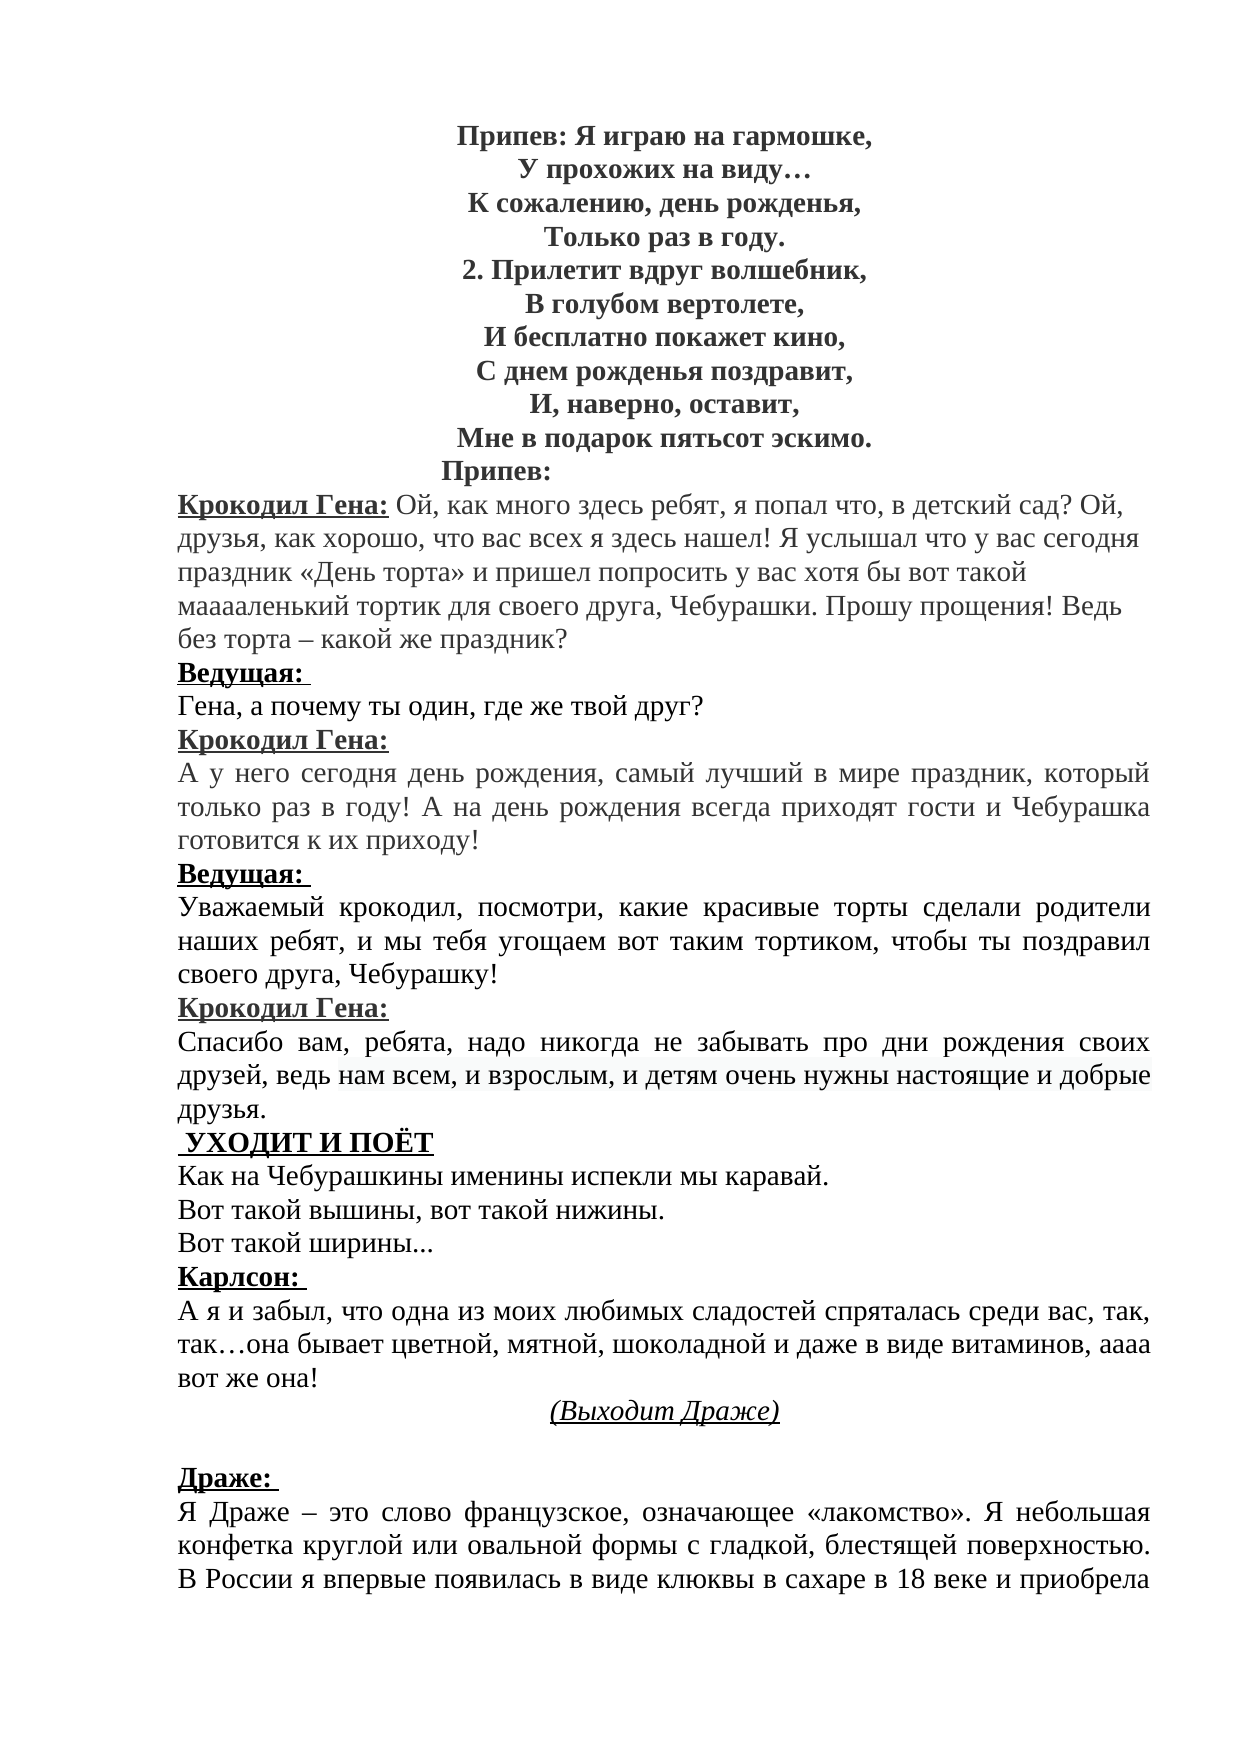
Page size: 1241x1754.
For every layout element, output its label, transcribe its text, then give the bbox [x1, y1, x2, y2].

text А у него сегодня день рождения, самый лучший в мире праздник, который только раз в году! А на день рождения всегда приходят гости и Чебурашка готовится к их приходу! [177, 755, 1152, 856]
text Крокодил Гена: [177, 722, 1152, 755]
text Крокодил Гена: Ой, как много здесь ребят, я попал что, в детский сад? Ой, друзья, как хорошо, что вас всех я здесь нашел! Я услышал что у вас сегодня праздник «День торта» и пришел попросить у вас хотя бы вот такой мааааленький тортик для своего друга, Чебурашки. Прошу прощения! Ведь без торта – какой же праздник? [177, 487, 1152, 655]
text (Выходит Драже) [177, 1393, 1152, 1427]
text Карлсон: [177, 1259, 1152, 1293]
text Ведущая: [177, 655, 1152, 688]
text Ведущая: [177, 856, 1152, 889]
text Спасибо вам, ребята, надо никогда не забывать про дни рождения своих друзей, ведь нам всем, и взрослым, и детям очень нужны настоящие и добрые друзья. [177, 1024, 1152, 1125]
text Как на Чебурашкины именины испекли мы каравай. Вот такой вышины, вот такой нижины. Вот такой ширины... [177, 1158, 1152, 1259]
text А я и забыл, что одна из моих любимых сладостей спряталась среди вас, так, так…она бывает цветной, мятной, шоколадной и даже в виде витаминов, аааа вот же она! [177, 1293, 1152, 1393]
text Припев: Я играю на гармошке, У прохожих на виду… К сожалению, день рожденья, Только раз в году. [177, 118, 1152, 252]
text Припев: [177, 453, 1152, 487]
text 2. Прилетит вдруг волшебник, В голубом вертолете, И бесплатно покажет кино, С днем рожденья поздравит, И, наверно, оставит, Мне в подарок пятьсот эскимо. [177, 252, 1152, 453]
text Драже: [177, 1460, 1152, 1494]
text Уважаемый крокодил, посмотри, какие красивые торты сделали родители наших ребят, и мы тебя угощаем вот таким тортиком, чтобы ты поздравил своего друга, Чебурашку! [177, 889, 1152, 990]
text Крокодил Гена: [177, 990, 1152, 1024]
text Гена, а почему ты один, где же твой друг? [177, 688, 1152, 722]
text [177, 1494, 1152, 1594]
text УХОДИТ И ПОЁТ [177, 1125, 1152, 1158]
